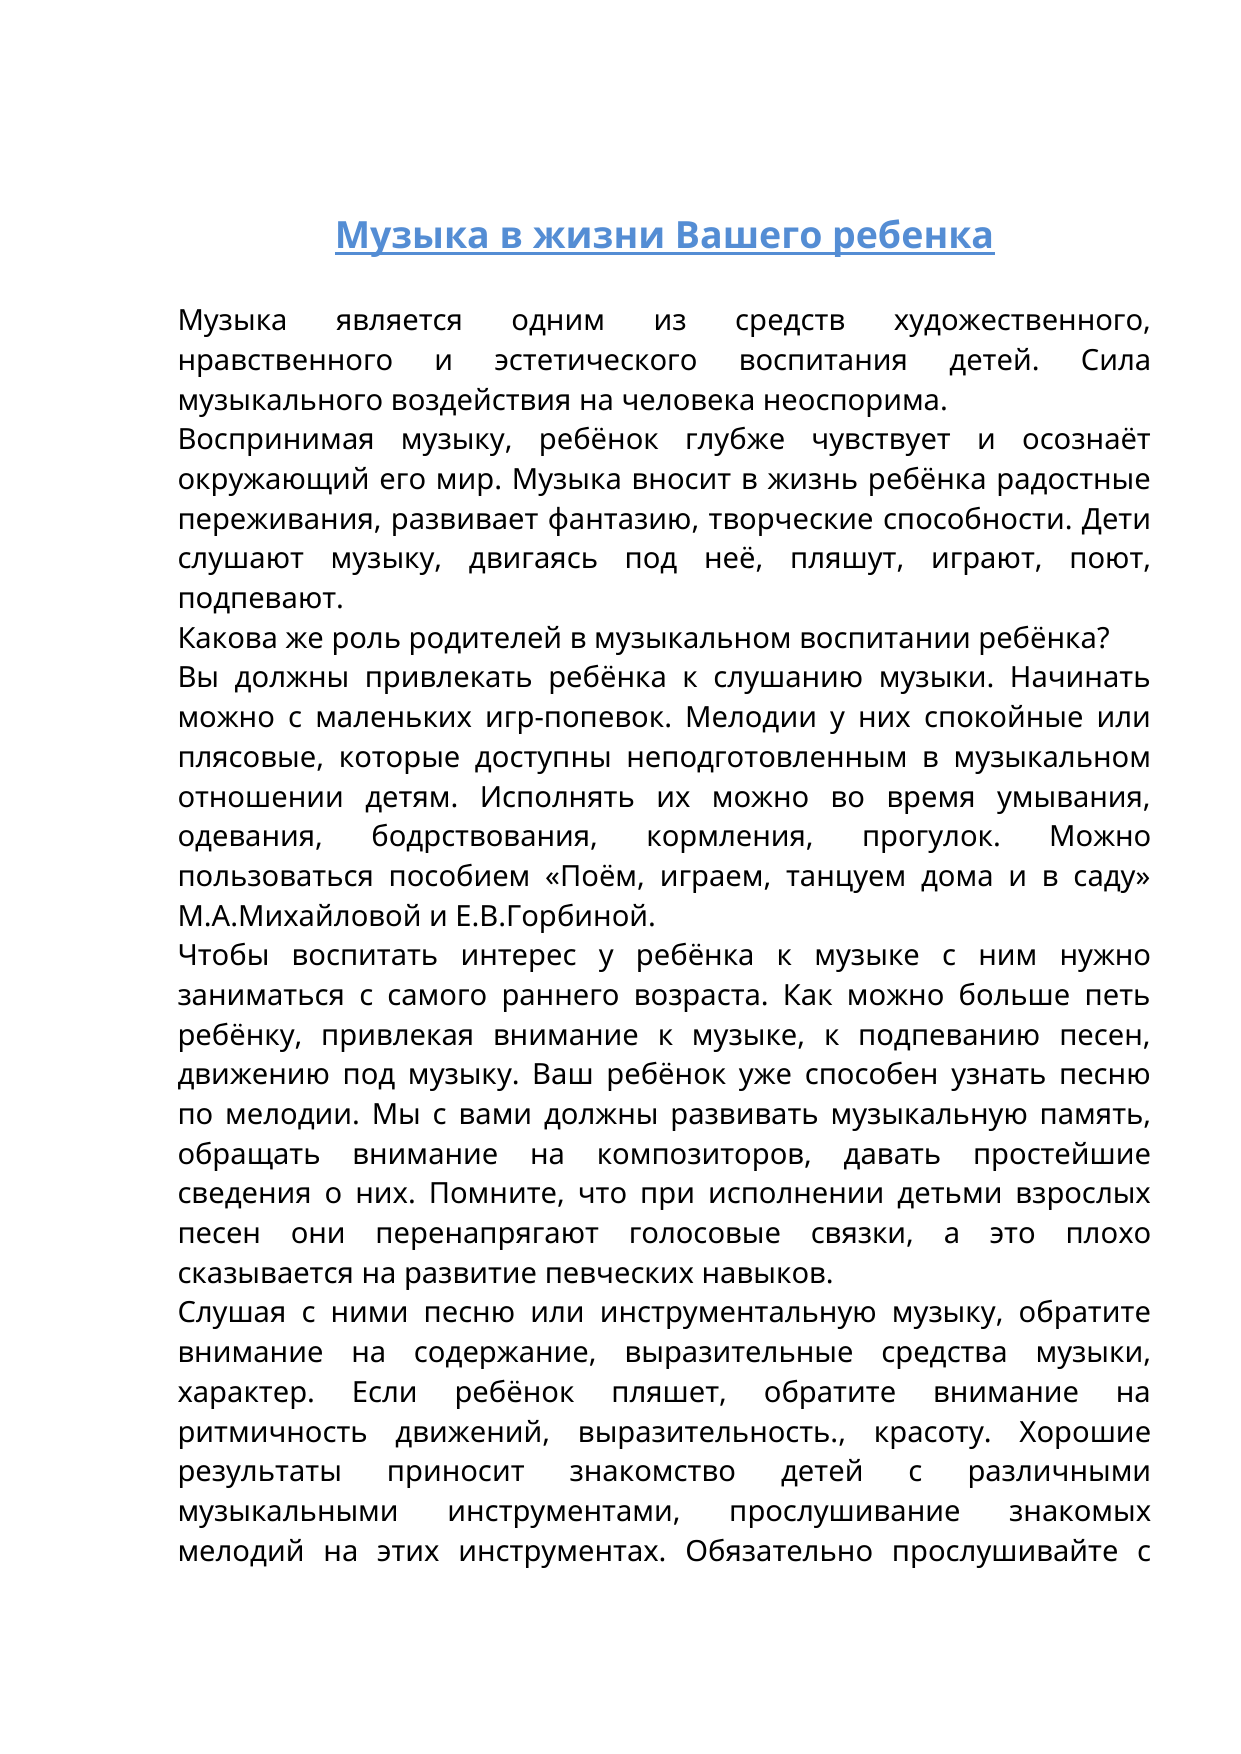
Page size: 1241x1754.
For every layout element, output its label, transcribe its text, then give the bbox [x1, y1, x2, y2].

text Воспринимая музыку, ребёнок глубже чувствует и осознаёт окружающий его мир. Музыка вносит в жизнь ребёнка радостные переживания, развивает фантазию, творческие способности. Дети слушают музыку, двигаясь под неё, пляшут, играют, поют, подпевают. [177, 419, 1152, 617]
text Какова же роль родителей в музыкальном воспитании ребёнка? [177, 617, 1152, 657]
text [177, 1292, 1152, 1569]
text Вы должны привлекать ребёнка к слушанию музыки. Начинать можно с маленьких игр-попевок. Мелодии у них спокойные или плясовые, которые доступны неподготовленным в музыкальном отношении детям. Исполнять их можно во время умывания, одевания, бодрствования, кормления, прогулок. Можно пользоваться пособием «Поём, играем, танцуем дома и в саду» М.А.Михайловой и Е.В.Горбиной. [177, 657, 1152, 934]
text Чтобы воспитать интерес у ребёнка к музыке с ним нужно заниматься с самого раннего возраста. Как можно больше петь ребёнку, привлекая внимание к музыке, к подпеванию песен, движению под музыку. Ваш ребёнок уже способен узнать песню по мелодии. Мы с вами должны развивать музыкальную память, обращать внимание на композиторов, давать простейшие сведения о них. Помните, что при исполнении детьми взрослых песен они перенапрягают голосовые связки, а это плохо сказывается на развитие певческих навыков. [177, 934, 1152, 1292]
text Музыка является одним из средств художественного, нравственного и эстетического воспитания детей. Сила музыкального воздействия на человека неоспорима. [177, 299, 1152, 419]
text Музыка в жизни Вашего ребенка [177, 209, 1152, 260]
